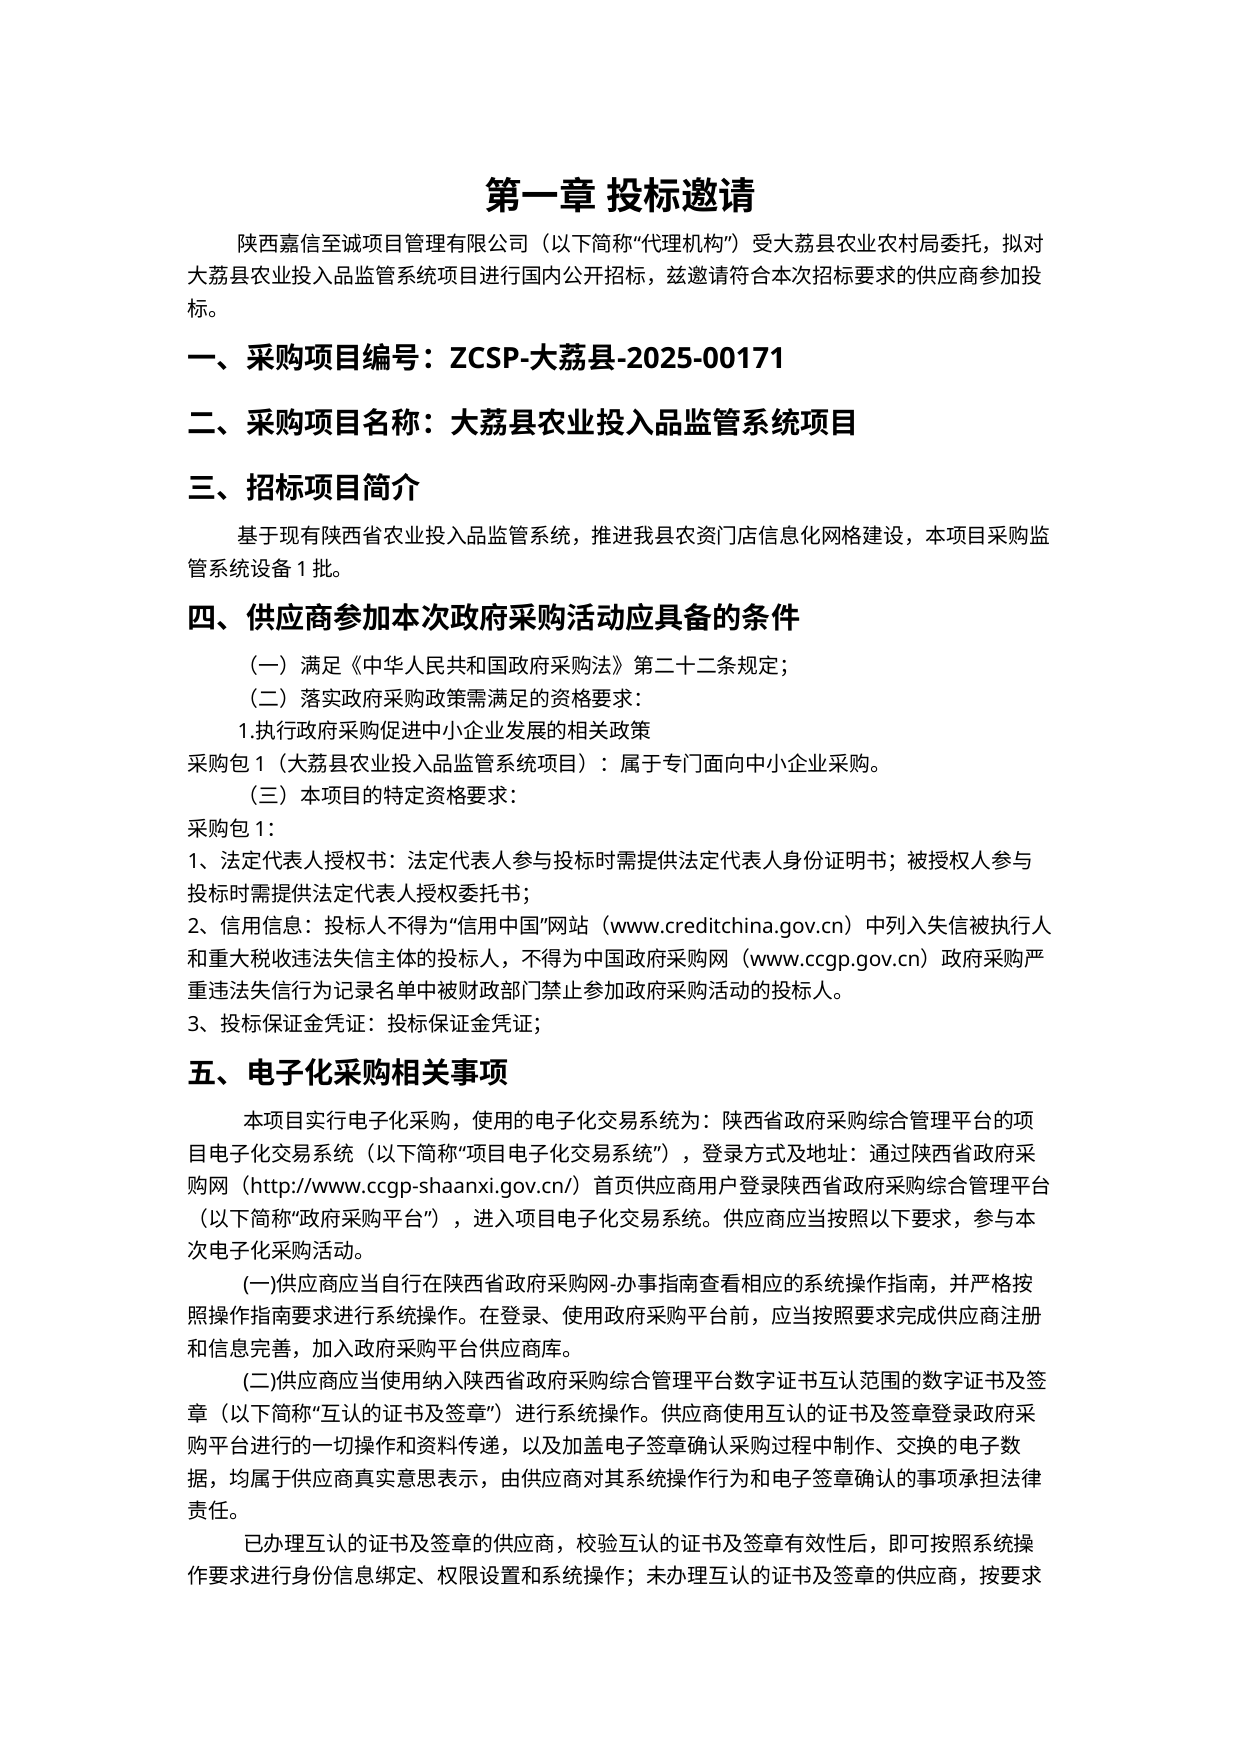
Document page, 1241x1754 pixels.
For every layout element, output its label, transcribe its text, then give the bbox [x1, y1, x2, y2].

text 一、采购项目编号：ZCSP-大荔县-2025-00171 [187, 324, 1053, 389]
text （二）落实政府采购政策需满足的资格要求： [187, 682, 1053, 714]
text 3、投标保证金凭证：投标保证金凭证； [187, 1007, 1053, 1039]
text 基于现有陕西省农业投入品监管系统，推进我县农资门店信息化网格建设，本项目采购监管系统设备1批。 [187, 519, 1053, 584]
text 五、电子化采购相关事项 [187, 1039, 1053, 1104]
text 第一章 投标邀请 [187, 162, 1053, 227]
text (一)供应商应当自行在陕西省政府采购网-办事指南查看相应的系统操作指南，并严格按照操作指南要求进行系统操作。在登录、使用政府采购平台前，应当按照要求完成供应商注册和信息完善，加入政府采购平台供应商库。 [187, 1267, 1053, 1364]
text 三、招标项目简介 [187, 454, 1053, 519]
text （一）满足《中华人民共和国政府采购法》第二十二条规定； [187, 649, 1053, 682]
text 四、供应商参加本次政府采购活动应具备的条件 [187, 584, 1053, 649]
text 1、法定代表人授权书：法定代表人参与投标时需提供法定代表人身份证明书；被授权人参与投标时需提供法定代表人授权委托书； [187, 844, 1053, 909]
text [187, 1527, 1053, 1592]
text 二、采购项目名称：大荔县农业投入品监管系统项目 [187, 389, 1053, 454]
text 采购包1： [187, 812, 1053, 844]
text （三）本项目的特定资格要求： [187, 779, 1053, 812]
text (二)供应商应当使用纳入陕西省政府采购综合管理平台数字证书互认范围的数字证书及签章（以下简称“互认的证书及签章”）进行系统操作。供应商使用互认的证书及签章登录政府采购平台进行的一切操作和资料传递，以及加盖电子签章确认采购过程中制作、交换的电子数据，均属于供应商真实意思表示，由供应商对其系统操作行为和电子签章确认的事项承担法律责任。 [187, 1364, 1053, 1527]
text 1.执行政府采购促进中小企业发展的相关政策 [187, 714, 1053, 747]
text 陕西嘉信至诚项目管理有限公司（以下简称“代理机构”）受大荔县农业农村局委托，拟对大荔县农业投入品监管系统项目进行国内公开招标，兹邀请符合本次招标要求的供应商参加投标。 [187, 227, 1053, 324]
text 本项目实行电子化采购，使用的电子化交易系统为：陕西省政府采购综合管理平台的项目电子化交易系统（以下简称“项目电子化交易系统”），登录方式及地址：通过陕西省政府采购网（http://www.ccgp-shaanxi.gov.cn/）首页供应商用户登录陕西省政府采购综合管理平台（以下简称“政府采购平台”），进入项目电子化交易系统。供应商应当按照以下要求，参与本次电子化采购活动。 [187, 1104, 1053, 1267]
text 2、信用信息：投标人不得为“信用中国”网站（www.creditchina.gov.cn）中列入失信被执行人和重大税收违法失信主体的投标人，不得为中国政府采购网（www.ccgp.gov.cn）政府采购严重违法失信行为记录名单中被财政部门禁止参加政府采购活动的投标人。 [187, 909, 1053, 1007]
text 采购包1（大荔县农业投入品监管系统项目）：属于专门面向中小企业采购。 [187, 747, 1053, 779]
